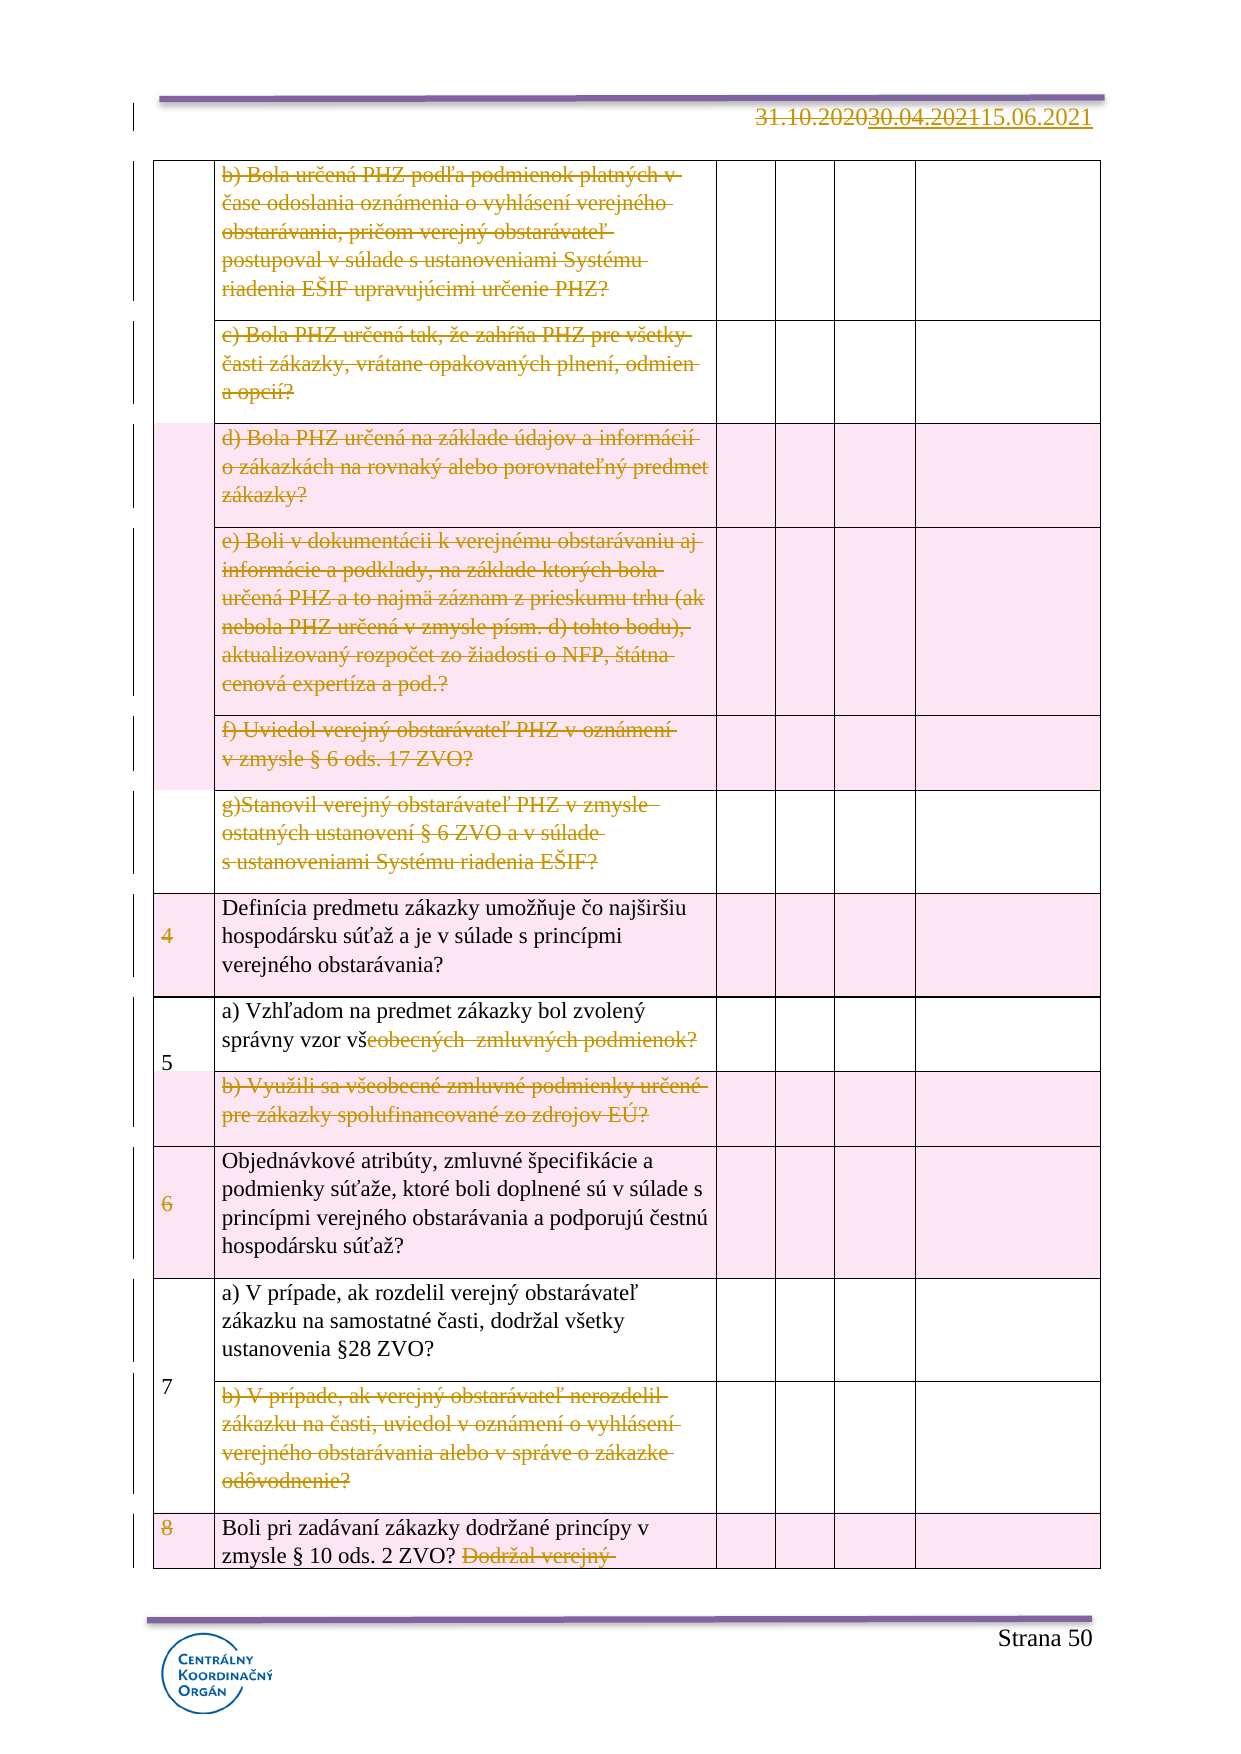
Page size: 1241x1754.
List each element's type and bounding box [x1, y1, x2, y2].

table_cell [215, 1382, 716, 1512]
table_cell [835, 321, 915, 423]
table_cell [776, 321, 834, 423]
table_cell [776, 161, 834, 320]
picture [159, 1631, 272, 1713]
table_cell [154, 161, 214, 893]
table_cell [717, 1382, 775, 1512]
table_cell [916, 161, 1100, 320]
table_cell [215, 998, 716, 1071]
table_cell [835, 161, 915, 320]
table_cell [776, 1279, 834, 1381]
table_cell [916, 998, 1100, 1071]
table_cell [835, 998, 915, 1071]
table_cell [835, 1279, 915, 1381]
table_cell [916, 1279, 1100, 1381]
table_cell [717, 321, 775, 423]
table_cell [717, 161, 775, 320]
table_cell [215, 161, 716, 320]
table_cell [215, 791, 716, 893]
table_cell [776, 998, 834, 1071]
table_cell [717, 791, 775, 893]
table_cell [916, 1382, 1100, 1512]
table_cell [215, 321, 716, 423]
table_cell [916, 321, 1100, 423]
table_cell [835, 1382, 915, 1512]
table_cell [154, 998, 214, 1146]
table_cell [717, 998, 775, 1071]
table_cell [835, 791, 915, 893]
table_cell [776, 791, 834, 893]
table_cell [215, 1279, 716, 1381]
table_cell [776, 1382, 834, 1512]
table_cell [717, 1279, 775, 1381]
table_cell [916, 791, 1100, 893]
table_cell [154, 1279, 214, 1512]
